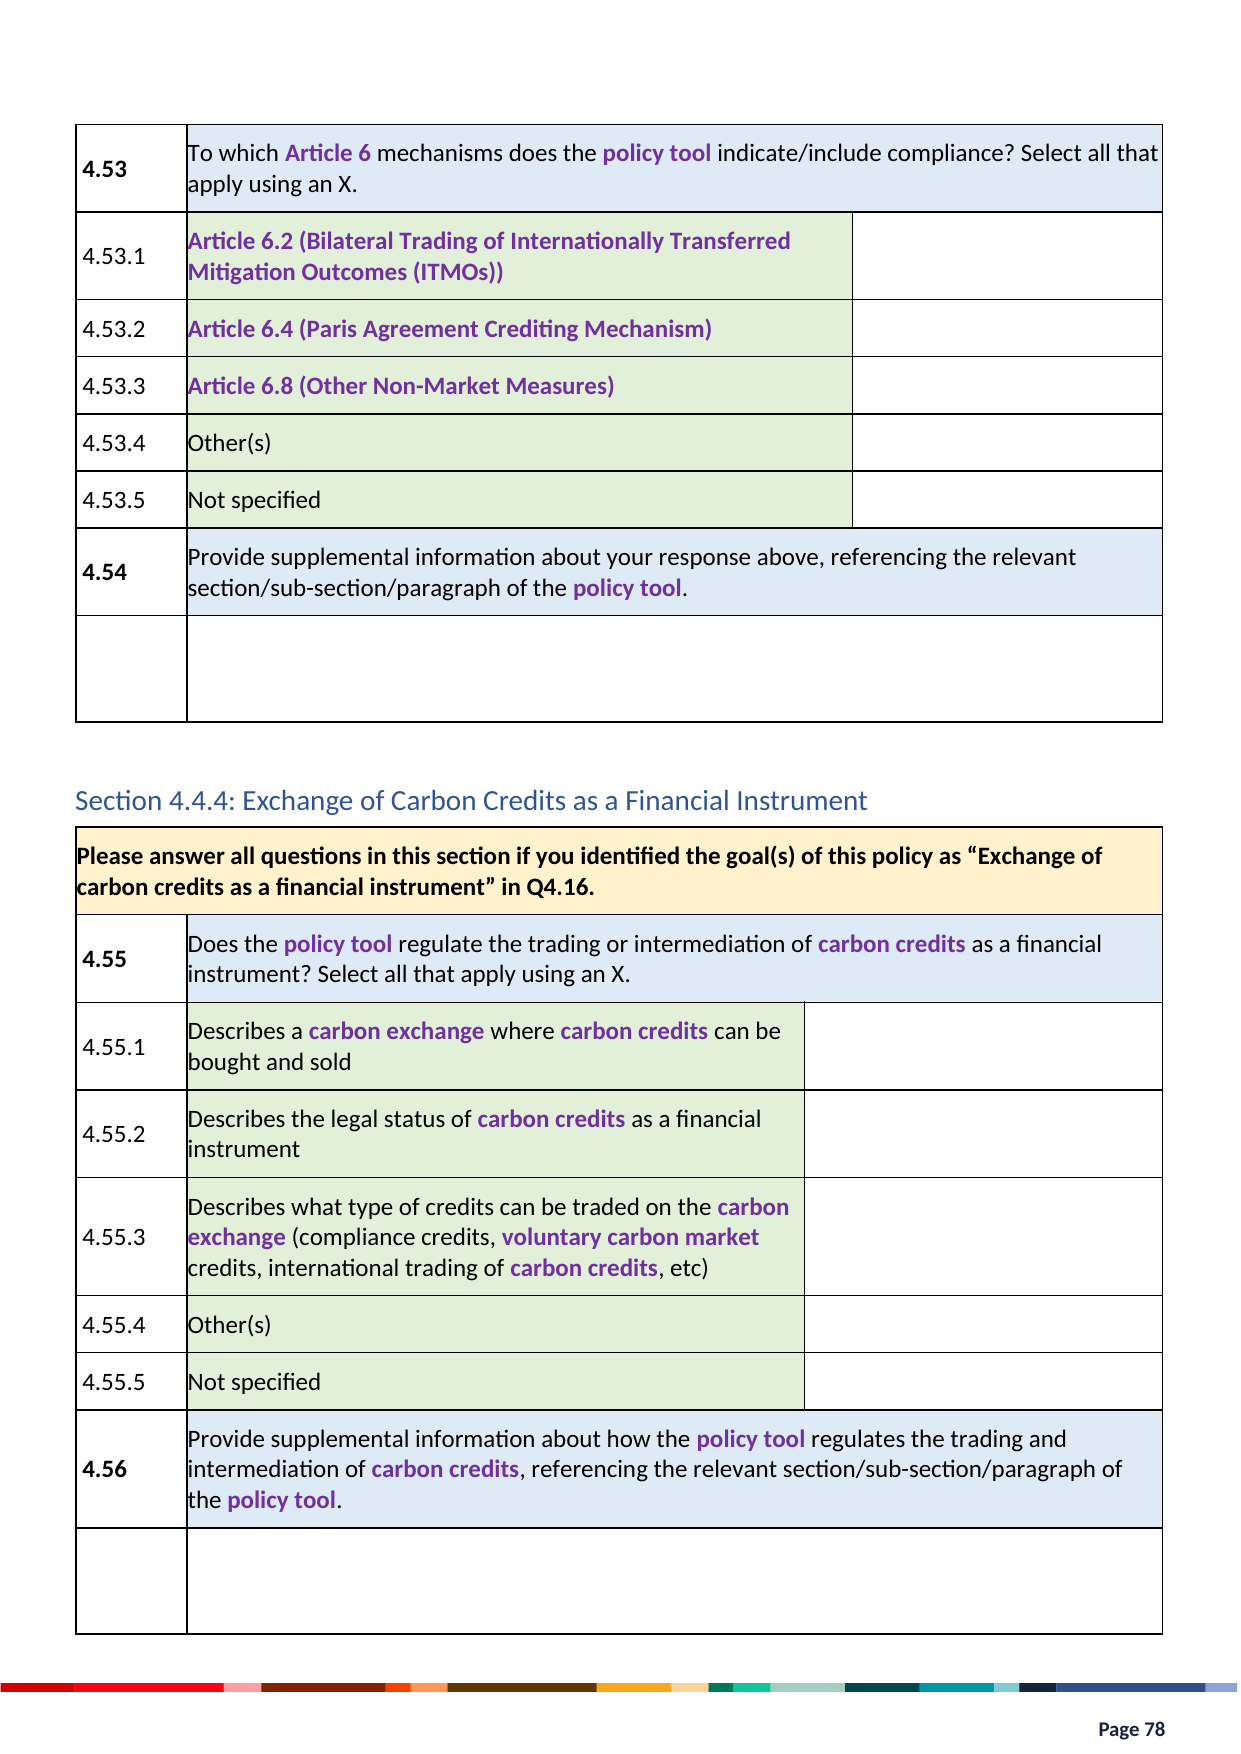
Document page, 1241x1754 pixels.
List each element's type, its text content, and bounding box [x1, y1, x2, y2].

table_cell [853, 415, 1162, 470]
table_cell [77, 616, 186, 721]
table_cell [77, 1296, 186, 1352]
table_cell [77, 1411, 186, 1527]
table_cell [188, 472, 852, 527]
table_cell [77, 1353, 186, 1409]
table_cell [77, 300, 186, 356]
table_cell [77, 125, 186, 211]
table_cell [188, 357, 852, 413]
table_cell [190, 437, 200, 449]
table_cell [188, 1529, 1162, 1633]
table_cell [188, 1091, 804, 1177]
subtitle Section 4.4.4: Exchange of Carbon Credits as a Financial Instrument [75, 782, 1165, 818]
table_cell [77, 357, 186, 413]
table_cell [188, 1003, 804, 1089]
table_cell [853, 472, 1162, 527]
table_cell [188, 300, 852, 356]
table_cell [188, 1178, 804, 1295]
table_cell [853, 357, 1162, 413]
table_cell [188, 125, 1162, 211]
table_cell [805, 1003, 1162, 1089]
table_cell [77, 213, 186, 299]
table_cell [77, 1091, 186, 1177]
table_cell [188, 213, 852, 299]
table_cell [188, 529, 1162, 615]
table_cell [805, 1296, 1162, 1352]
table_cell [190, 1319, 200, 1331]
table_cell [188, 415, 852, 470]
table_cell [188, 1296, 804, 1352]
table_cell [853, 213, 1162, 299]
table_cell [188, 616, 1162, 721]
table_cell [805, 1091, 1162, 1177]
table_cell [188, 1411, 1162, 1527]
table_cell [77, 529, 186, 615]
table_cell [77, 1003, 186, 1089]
picture [0, 1683, 1236, 1692]
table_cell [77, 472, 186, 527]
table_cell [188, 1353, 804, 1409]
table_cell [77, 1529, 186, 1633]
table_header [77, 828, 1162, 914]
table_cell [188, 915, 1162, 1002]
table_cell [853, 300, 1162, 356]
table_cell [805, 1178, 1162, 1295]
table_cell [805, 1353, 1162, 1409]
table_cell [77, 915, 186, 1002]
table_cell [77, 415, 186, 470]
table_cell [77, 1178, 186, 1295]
